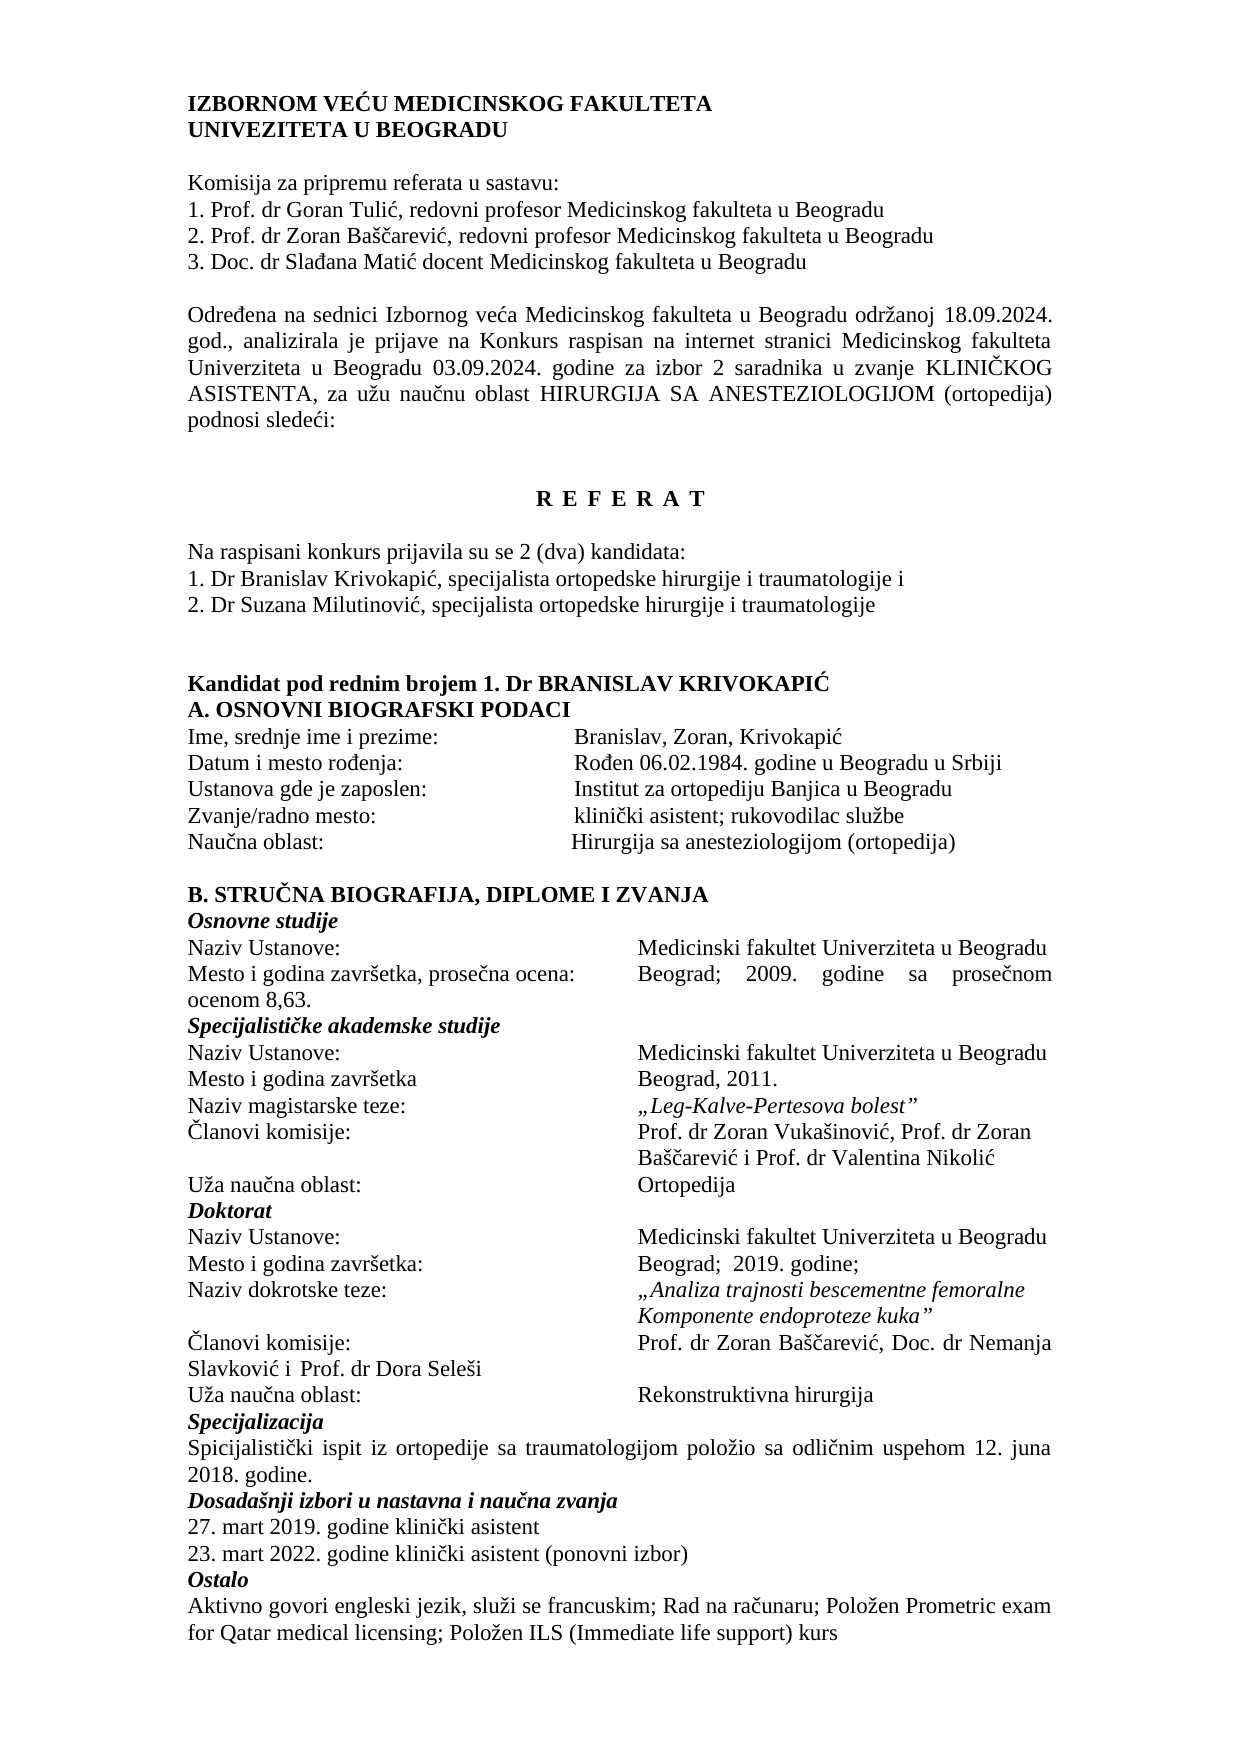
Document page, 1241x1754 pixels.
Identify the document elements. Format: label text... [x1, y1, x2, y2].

text Dosadašnji izbori u nastavna i naučna zvanja [187, 1487, 1053, 1513]
text Članovi komisije: Prof. dr Zoran Vukašinović, Prof. dr Zoran [187, 1118, 1053, 1144]
text 1. Dr Branislav Krivokapić, specijalista ortopedske hirurgije i traumatologije i [187, 564, 1053, 591]
text Mesto i godina završetka: Beograd; 2019. godine; [187, 1250, 1053, 1276]
text Na raspisani konkurs prijavila su se 2 (dva) kandidata: [187, 538, 1053, 564]
text Ostalo [187, 1566, 1053, 1592]
text Mesto i godina završetka, prosečna ocena: Beograd; 2009. godine sa prosečnom ocenom 8,63. [187, 960, 1053, 1013]
text Mesto i godina završetka Beograd, 2011. [187, 1065, 1053, 1092]
text 3. Doc. dr Slađana Matić docent Medicinskog fakulteta u Beogradu [187, 248, 1053, 275]
text Baščarević i Prof. dr Valentina Nikolić [187, 1144, 1053, 1171]
text 23. mart 2022. godine klinički asistent (ponovni izbor) [187, 1540, 1053, 1566]
text 27. mart 2019. godine klinički asistent [187, 1513, 1053, 1540]
text Ime, srednje ime i prezime: Branislav, Zoran, Krivokapić [187, 723, 1053, 749]
text Članovi komisije: Prof. dr Zoran Baščarević, Doc. dr Nemanja Slavković i Prof. dr Dora Seleši [187, 1329, 1053, 1382]
text Komisija za pripremu referata u sastavu: [187, 169, 1053, 196]
text R E F E R A T [187, 486, 1053, 512]
text Doktorat [187, 1197, 1053, 1223]
text A. OSNOVNI BIOGRAFSKI PODACI [187, 696, 1053, 723]
text 1. Prof. dr Goran Tulić, redovni profesor Medicinskog fakulteta u Beogradu [187, 196, 1053, 222]
text Datum i mesto rođenja: Rođen 06.02.1984. godine u Beogradu u Srbiji [187, 749, 1053, 775]
text 2. Prof. dr Zoran Baščarević, redovni profesor Medicinskog fakulteta u Beogradu [187, 222, 1053, 248]
text Naziv dokrotske teze: „Analiza trajnosti bescementne femoralne [187, 1276, 1053, 1302]
text Specijalizacija [187, 1408, 1053, 1434]
text Komponente endoproteze kuka” [187, 1302, 1053, 1329]
text Određena na sednici Izbornog veća Medicinskog fakulteta u Beogradu održanoj 18.09.2024. god., analizirala je prijave na Konkurs raspisan na internet stranici Medicinskog fakulteta Univerziteta u Beogradu 03.09.2024. godine za izbor 2 saradnika u zvanje KLINIČKOG ASISTENTA, za užu naučnu oblast HIRURGIJA SA ANESTEZIOLOGIJOM (ortopedija) podnosi sledeći: [187, 301, 1053, 433]
text Naziv Ustanove: Medicinski fakultet Univerziteta u Beogradu [187, 1223, 1053, 1250]
text Naziv Ustanove: Medicinski fakultet Univerziteta u Beogradu [187, 1039, 1053, 1065]
subtitle Naučna oblast: Hirurgija sa anesteziologijom (ortopedija) [187, 828, 1053, 854]
text Osnovne studije [187, 907, 1053, 933]
text Kandidat pod rednim brojem 1. Dr BRANISLAV KRIVOKAPIĆ [187, 670, 1053, 696]
text UNIVEZITETA U BEOGRADU [187, 117, 1053, 143]
text Aktivno govori engleski jezik, služi se francuskim; Rad na računaru; Položen Prometric exam for Qatar medical licensing; Položen ILS (Immediate life support) kurs [187, 1592, 1053, 1645]
text B. STRUČNA BIOGRAFIJA, DIPLOME I ZVANJA [187, 881, 1053, 907]
text Uža naučna oblast: Rekonstruktivna hirurgija [187, 1382, 1053, 1408]
text Spicijalistički ispit iz ortopedije sa traumatologijom položio sa odličnim uspehom 12. juna 2018. godine. [187, 1434, 1053, 1487]
text 2. Dr Suzana Milutinović, specijalista ortopedske hirurgije i traumatologije [187, 591, 1053, 617]
text Naziv Ustanove: Medicinski fakultet Univerziteta u Beogradu [187, 933, 1053, 960]
text Uža naučna oblast: Ortopedija [187, 1171, 1053, 1197]
subtitle Zvanje/radno mesto: klinički asistent; rukovodilac službe [187, 802, 1053, 828]
text Naziv magistarske teze: „Leg-Kalve-Pertesova bolest” [187, 1092, 1053, 1118]
text IZBORNOM VEĆU MEDICINSKOG FAKULTETA [187, 90, 1053, 117]
text Ustanova gde je zaposlen: Institut za ortopediju Banjica u Beogradu [187, 775, 1053, 802]
text Specijalističke akademske studije [187, 1013, 1053, 1039]
